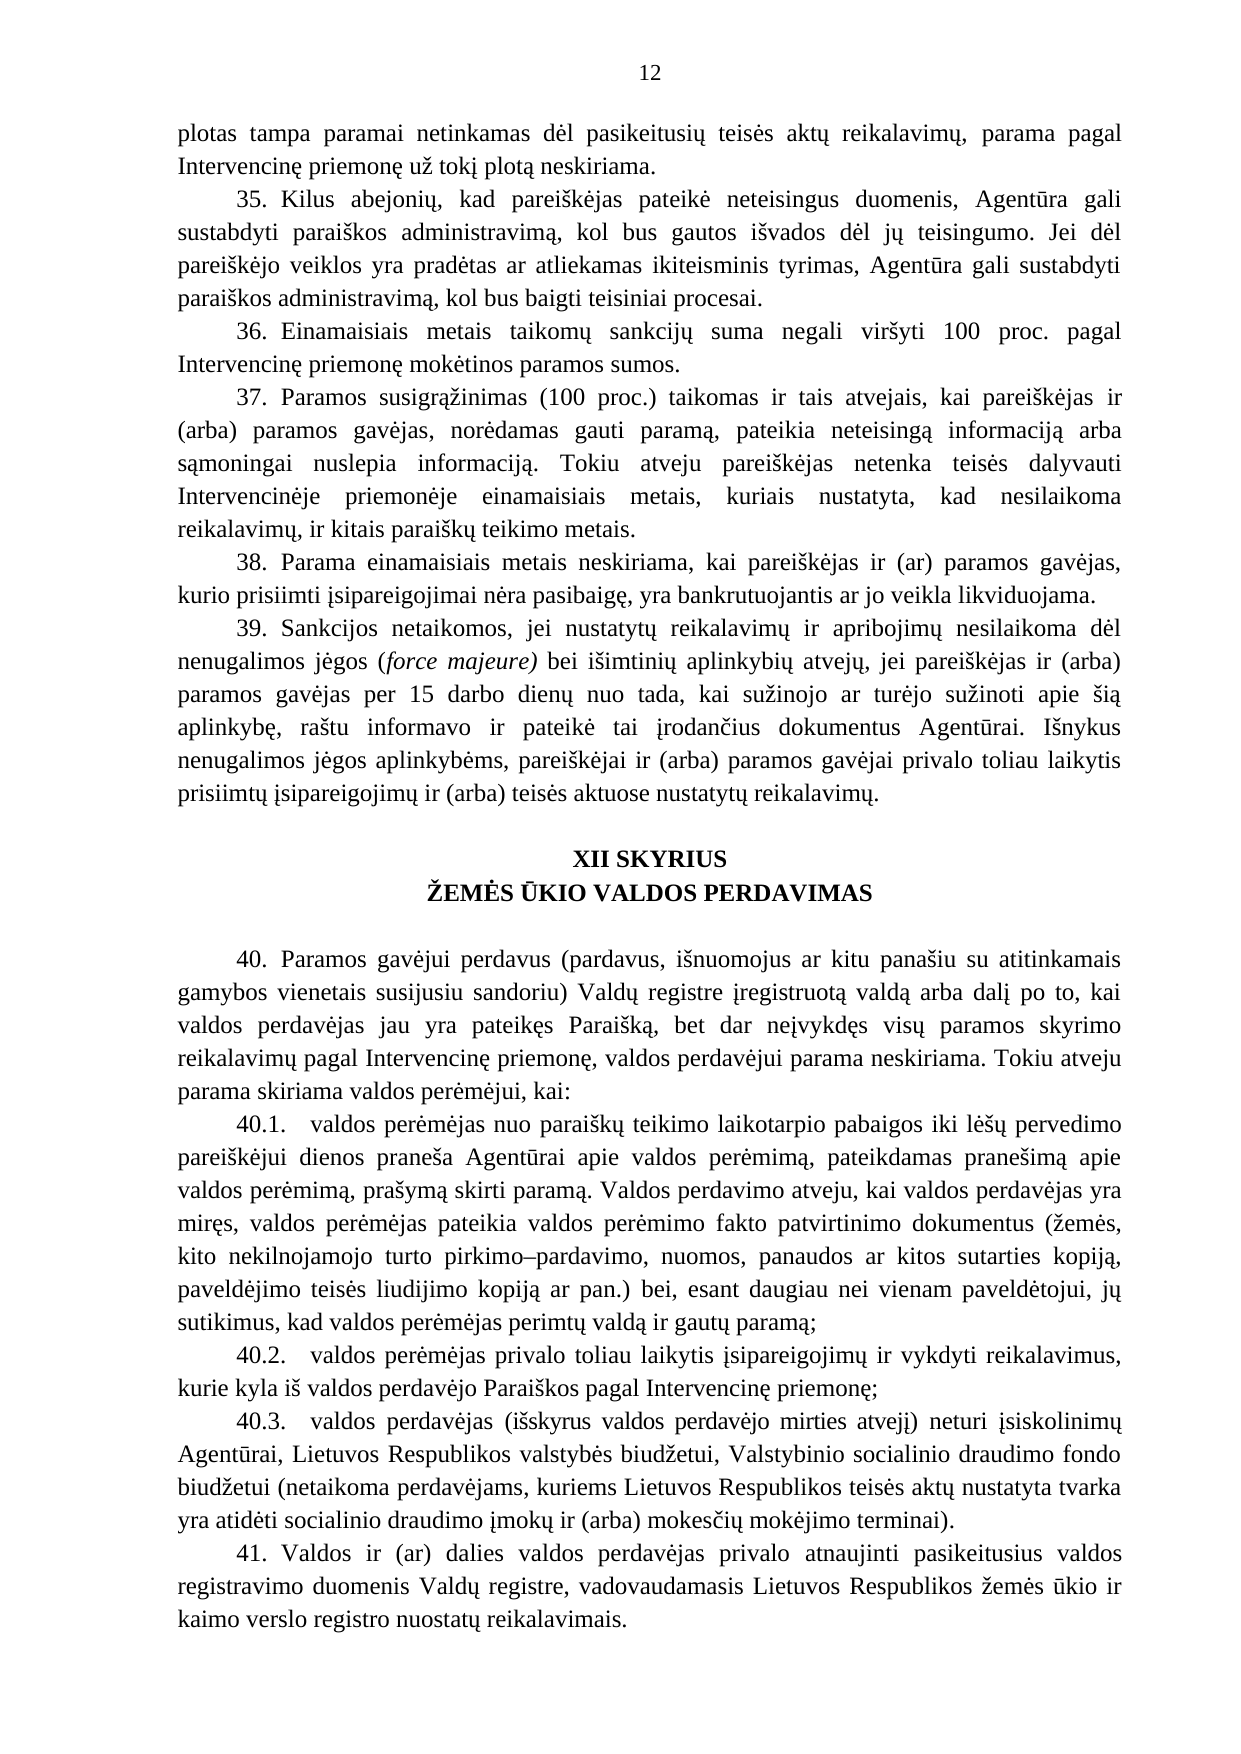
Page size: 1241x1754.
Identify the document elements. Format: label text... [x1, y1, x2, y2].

list Paramos gavėjui perdavus (pardavus, išnuomojus ar kitu panašiu su atitinkamais gamybos vienetais susijusiu sandoriu) Valdų registre įregistruotą valdą arba dalį po to, kai valdos perdavėjas jau yra pateikęs Paraišką, bet dar neįvykdęs visų paramos skyrimo reikalavimų pagal Intervencinę priemonę, valdos perdavėjui parama neskiriama. Tokiu atveju parama skiriama valdos perėmėjui, kai: [177, 944, 1122, 1104]
text ŽEMĖS ŪKIO VALDOS PERDAVIMAS [177, 878, 1122, 906]
list Parama einamaisiais metais neskiriama, kai pareiškėjas ir (ar) paramos gavėjas, kurio prisiimti įsipareigojimai nėra pasibaigę, yra bankrutuojantis ar jo veikla likviduojama. [177, 547, 1122, 609]
list valdos perėmėjas nuo paraiškų teikimo laikotarpio pabaigos iki lėšų pervedimo pareiškėjui dienos praneša Agentūrai apie valdos perėmimą, pateikdamas pranešimą apie valdos perėmimą, prašymą skirti paramą. Valdos perdavimo atveju, kai valdos perdavėjas yra miręs, valdos perėmėjas pateikia valdos perėmimo fakto patvirtinimo dokumentus (žemės, kito nekilnojamojo turto pirkimo–pardavimo, nuomos, panaudos ar kitos sutarties kopiją, paveldėjimo teisės liudijimo kopiją ar pan.) bei, esant daugiau nei vienam paveldėtojui, jų sutikimus, kad valdos perėmėjas perimtų valdą ir gautų paramą; [177, 1109, 1122, 1336]
list Kilus abejonių, kad pareiškėjas pateikė neteisingus duomenis, Agentūra gali sustabdyti paraiškos administravimą, kol bus gautos išvados dėl jų teisingumo. Jei dėl pareiškėjo veiklos yra pradėtas ar atliekamas ikiteisminis tyrimas, Agentūra gali sustabdyti paraiškos administravimą, kol bus baigti teisiniai procesai. [177, 184, 1122, 312]
list valdos perėmėjas privalo toliau laikytis įsipareigojimų ir vykdyti reikalavimus, kurie kyla iš valdos perdavėjo Paraiškos pagal Intervencinę priemonę; [177, 1340, 1122, 1402]
list Valdos ir (ar) dalies valdos perdavėjas privalo atnaujinti pasikeitusius valdos registravimo duomenis Valdų registre, vadovaudamasis Lietuvos Respublikos žemės ūkio ir kaimo verslo registro nuostatų reikalavimais. [177, 1538, 1122, 1633]
list valdos perdavėjas (išskyrus valdos perdavėjo mirties atvejį) neturi įsiskolinimų Agentūrai, Lietuvos Respublikos valstybės biudžetui, Valstybinio socialinio draudimo fondo biudžetui (netaikoma perdavėjams, kuriems Lietuvos Respublikos teisės aktų nustatyta tvarka yra atidėti socialinio draudimo įmokų ir (arba) mokesčių mokėjimo terminai). [177, 1406, 1122, 1534]
list Paramos susigrąžinimas (100 proc.) taikomas ir tais atvejais, kai pareiškėjas ir (arba) paramos gavėjas, norėdamas gauti paramą, pateikia neteisingą informaciją arba sąmoningai nuslepia informaciją. Tokiu atveju pareiškėjas netenka teisės dalyvauti Intervencinėje priemonėje einamaisiais metais, kuriais nustatyta, kad nesilaikoma reikalavimų, ir kitais paraiškų teikimo metais. [177, 382, 1122, 543]
text XII SKYRIUS [177, 844, 1122, 873]
list Sankcijos netaikomos, jei nustatytų reikalavimų ir apribojimų nesilaikoma dėl nenugalimos jėgos (force majeure) bei išimtinių aplinkybių atvejų, jei pareiškėjas ir (arba) paramos gavėjas per 15 darbo dienų nuo tada, kai sužinojo ar turėjo sužinoti apie šią aplinkybę, raštu informavo ir pateikė tai įrodančius dokumentus Agentūrai. Išnykus nenugalimos jėgos aplinkybėms, pareiškėjai ir (arba) paramos gavėjai privalo toliau laikytis prisiimtų įsipareigojimų ir (arba) teisės aktuose nustatytų reikalavimų. [177, 613, 1122, 807]
list Einamaisiais metais taikomų sankcijų suma negali viršyti 100 proc. pagal Intervencinę priemonę mokėtinos paramos sumos. [177, 316, 1122, 378]
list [177, 118, 1122, 180]
